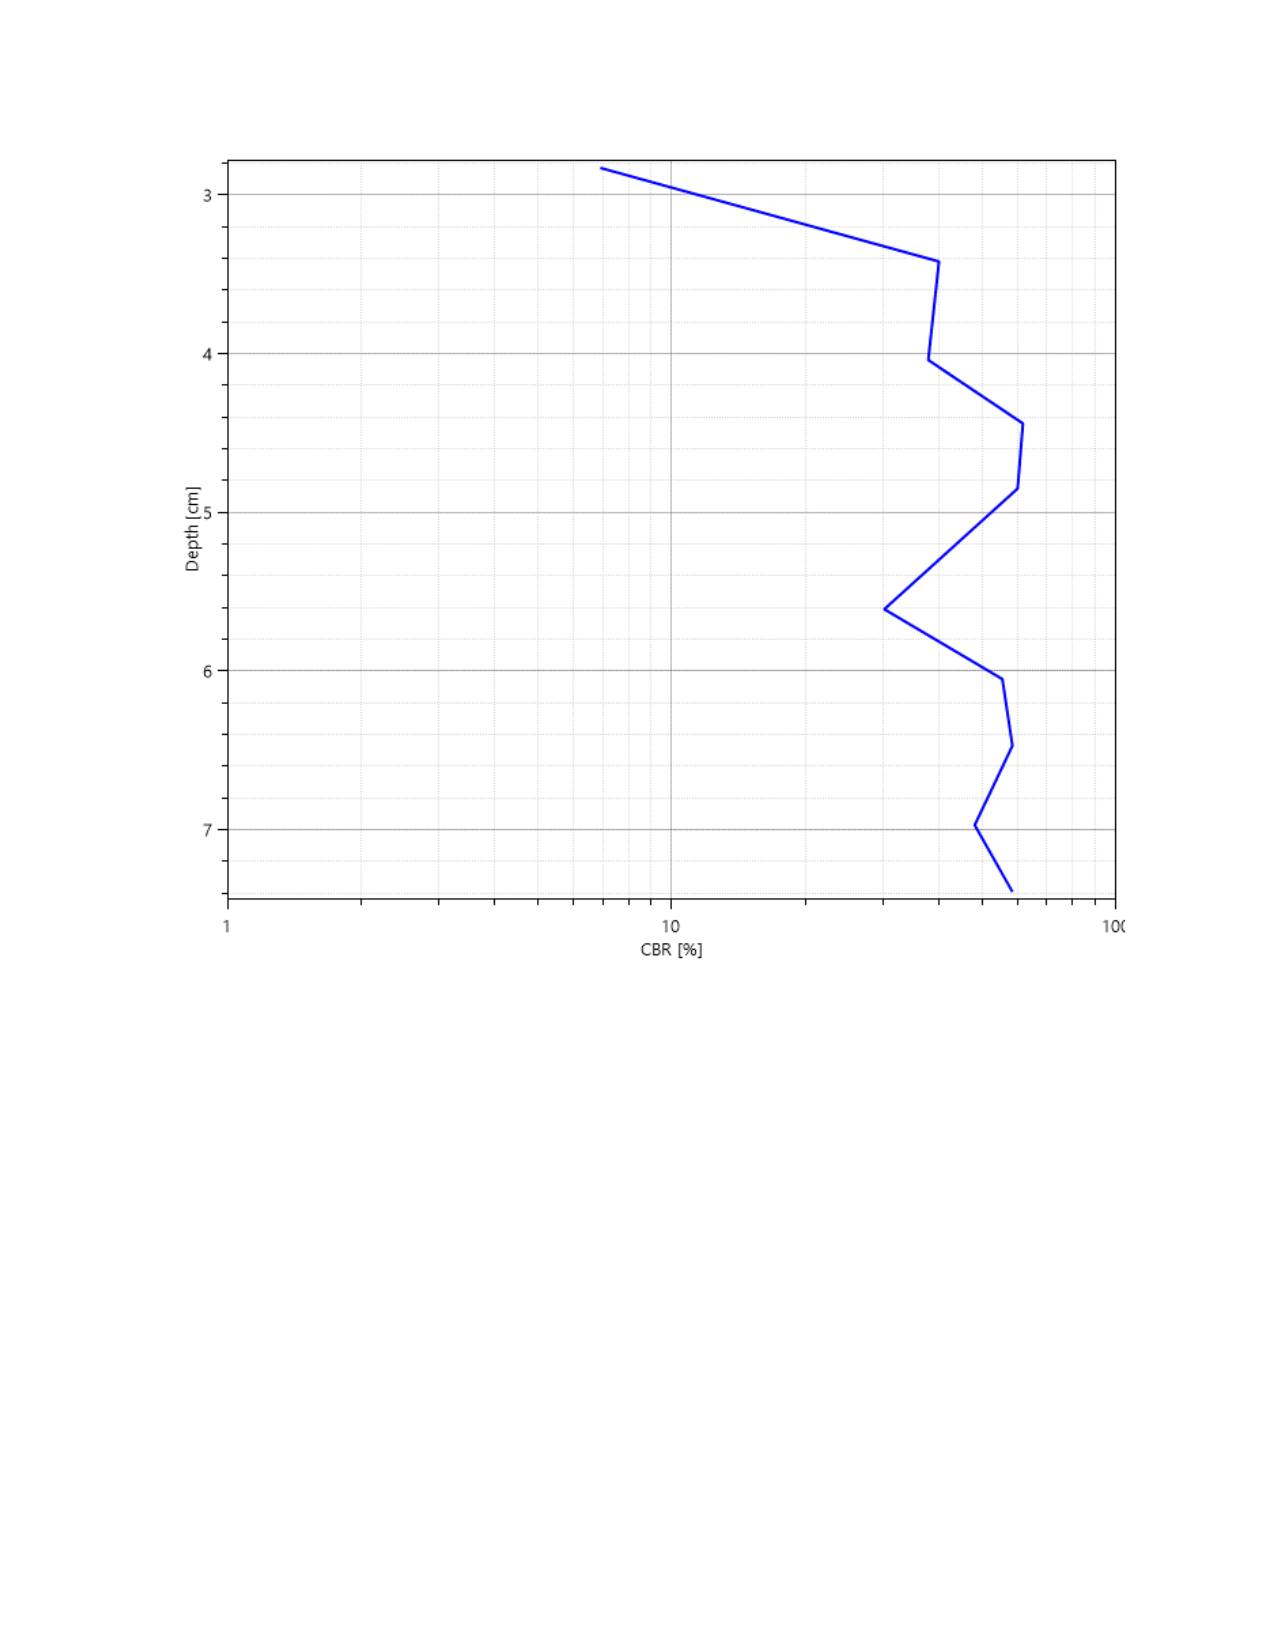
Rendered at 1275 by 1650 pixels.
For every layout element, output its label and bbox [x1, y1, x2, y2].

picture [150, 150, 1125, 976]
